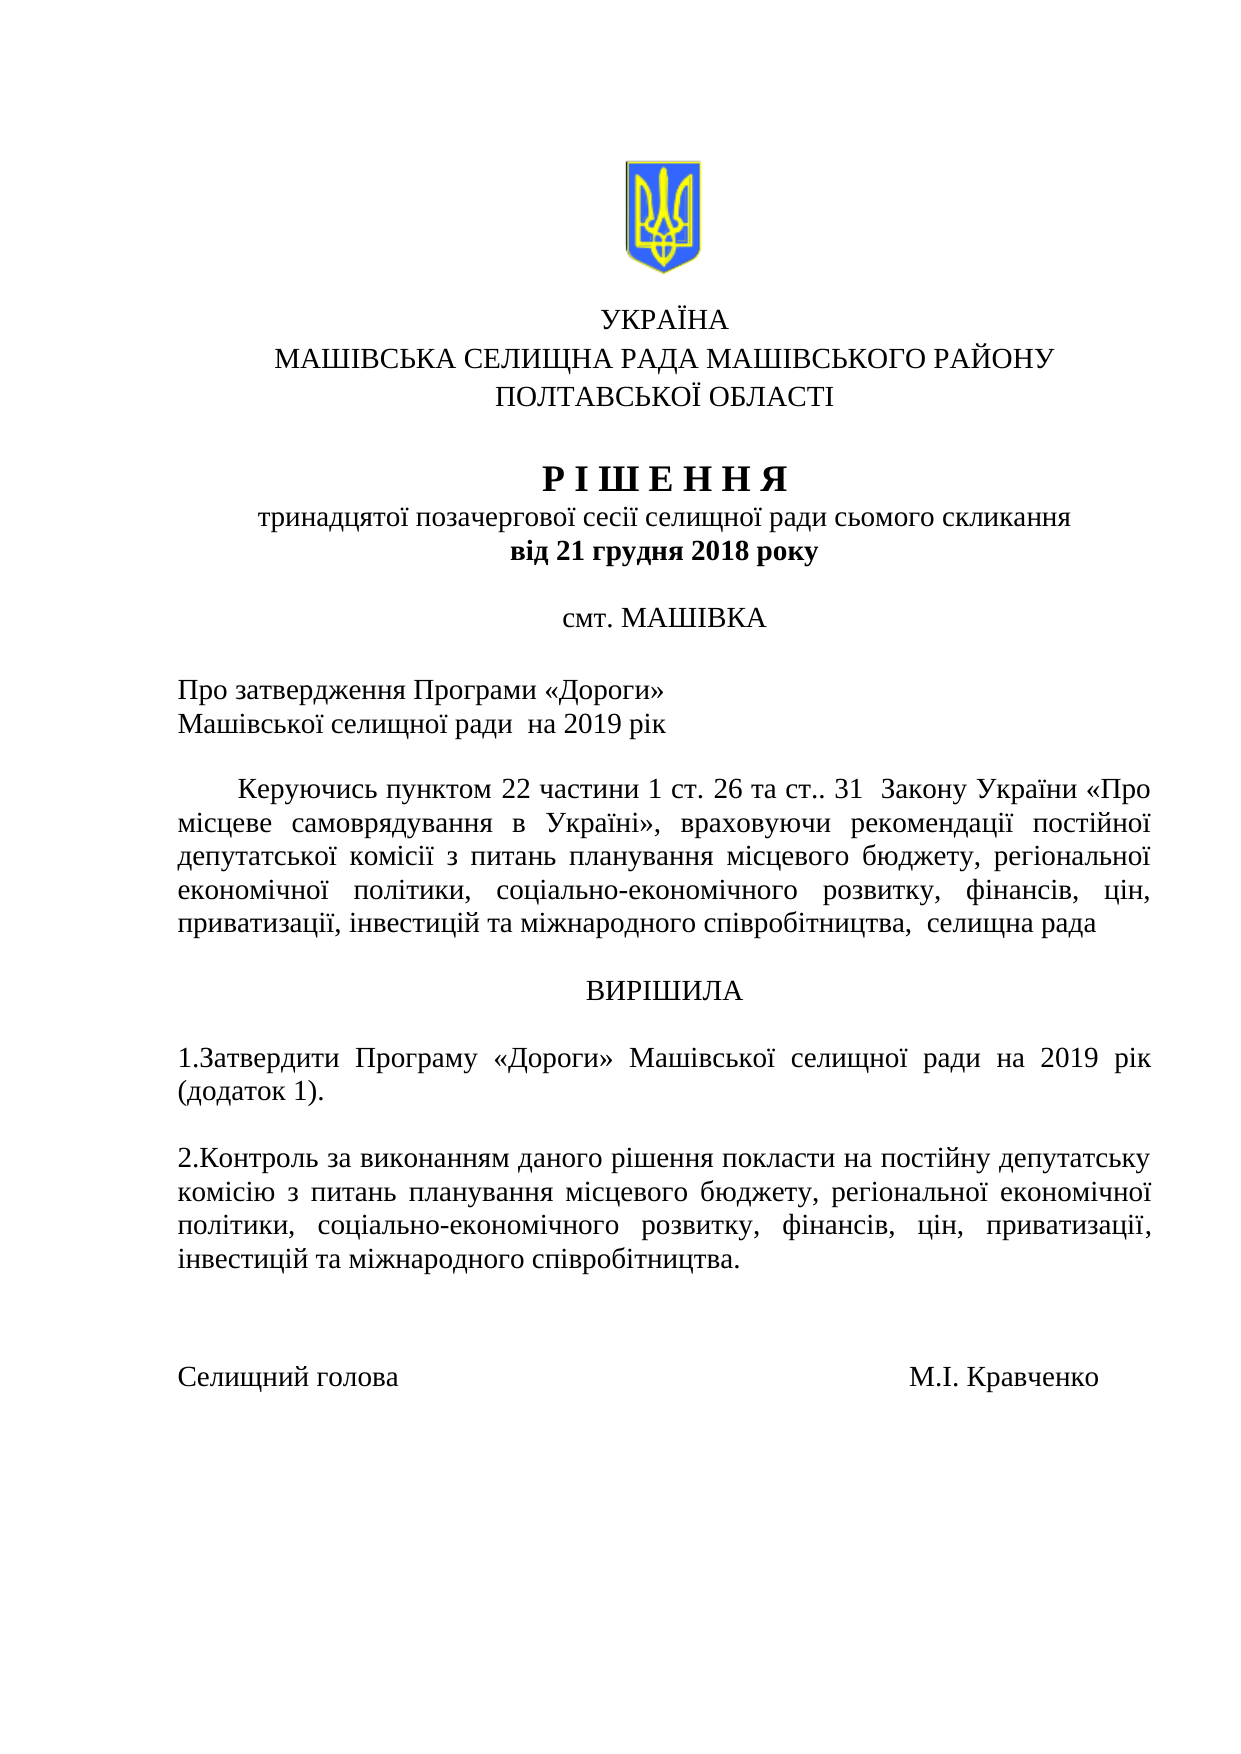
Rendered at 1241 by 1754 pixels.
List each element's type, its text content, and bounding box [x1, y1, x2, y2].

text Машівської селищної ради на 2019 рік [177, 706, 1152, 739]
text Селищний голова М.І. Кравченко [177, 1359, 1152, 1393]
text Керуючись пунктом 22 частини 1 ст. 26 та ст.. 31 Закону України «Про місцеве самоврядування в Україні», враховуючи рекомендації постійної депутатської комісії з питань планування місцевого бюджету, регіональної економічної політики, соціально-економічного розвитку, фінансів, цін, приватизації, інвестицій та міжнародного співробітництва, селищна рада [177, 771, 1152, 939]
text від 21 грудня 2018 року [177, 533, 1152, 567]
text 2.Контроль за виконанням даного рішення покласти на постійну депутатську комісію з питань планування місцевого бюджету, регіональної економічної політики, соціально-економічного розвитку, фінансів, цін, приватизації, інвестицій та міжнародного співробітництва. [177, 1140, 1152, 1274]
text ВИРІШИЛА [177, 973, 1152, 1006]
text УКРАЇНА [177, 302, 1152, 336]
text смт. МАШІВКА [177, 600, 1152, 634]
text Р І Ш Е Н Н Я [177, 456, 1152, 499]
text тринадцятої позачергової сесії селищної ради сьомого скликання [177, 499, 1152, 533]
text МАШІВСЬКА СЕЛИЩНА РАДА МАШІВСЬКОГО РАЙОНУ ПОЛТАВСЬКОЇ ОБЛАСТІ [177, 341, 1152, 413]
text Про затвердження Програми «Дороги» [177, 672, 1152, 706]
text 1.Затвердити Програму «Дороги» Машівської селищної ради на 2019 рік (додаток 1). [177, 1040, 1152, 1107]
